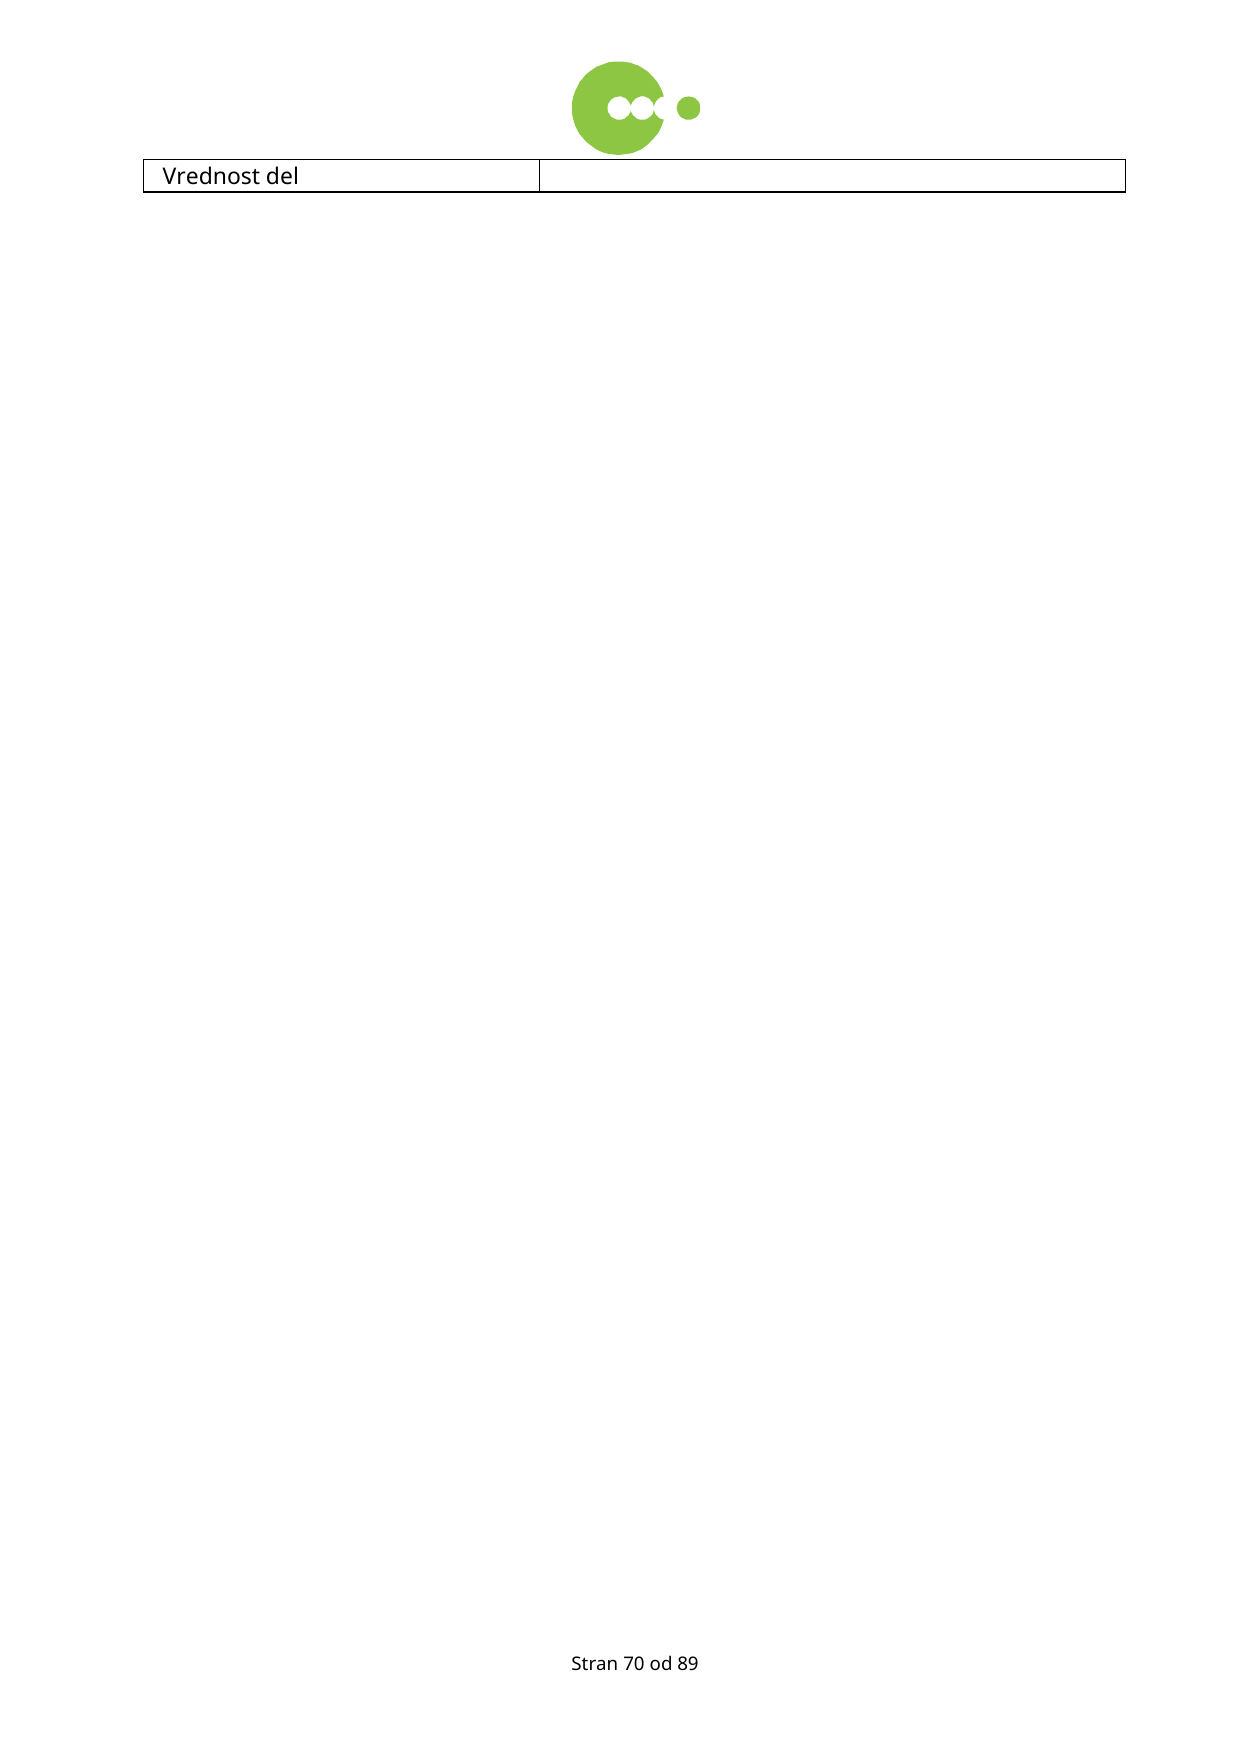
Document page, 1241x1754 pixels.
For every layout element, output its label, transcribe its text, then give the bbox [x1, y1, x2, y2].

table_cell Vrednost del [144, 160, 539, 191]
table_cell [540, 160, 1125, 191]
